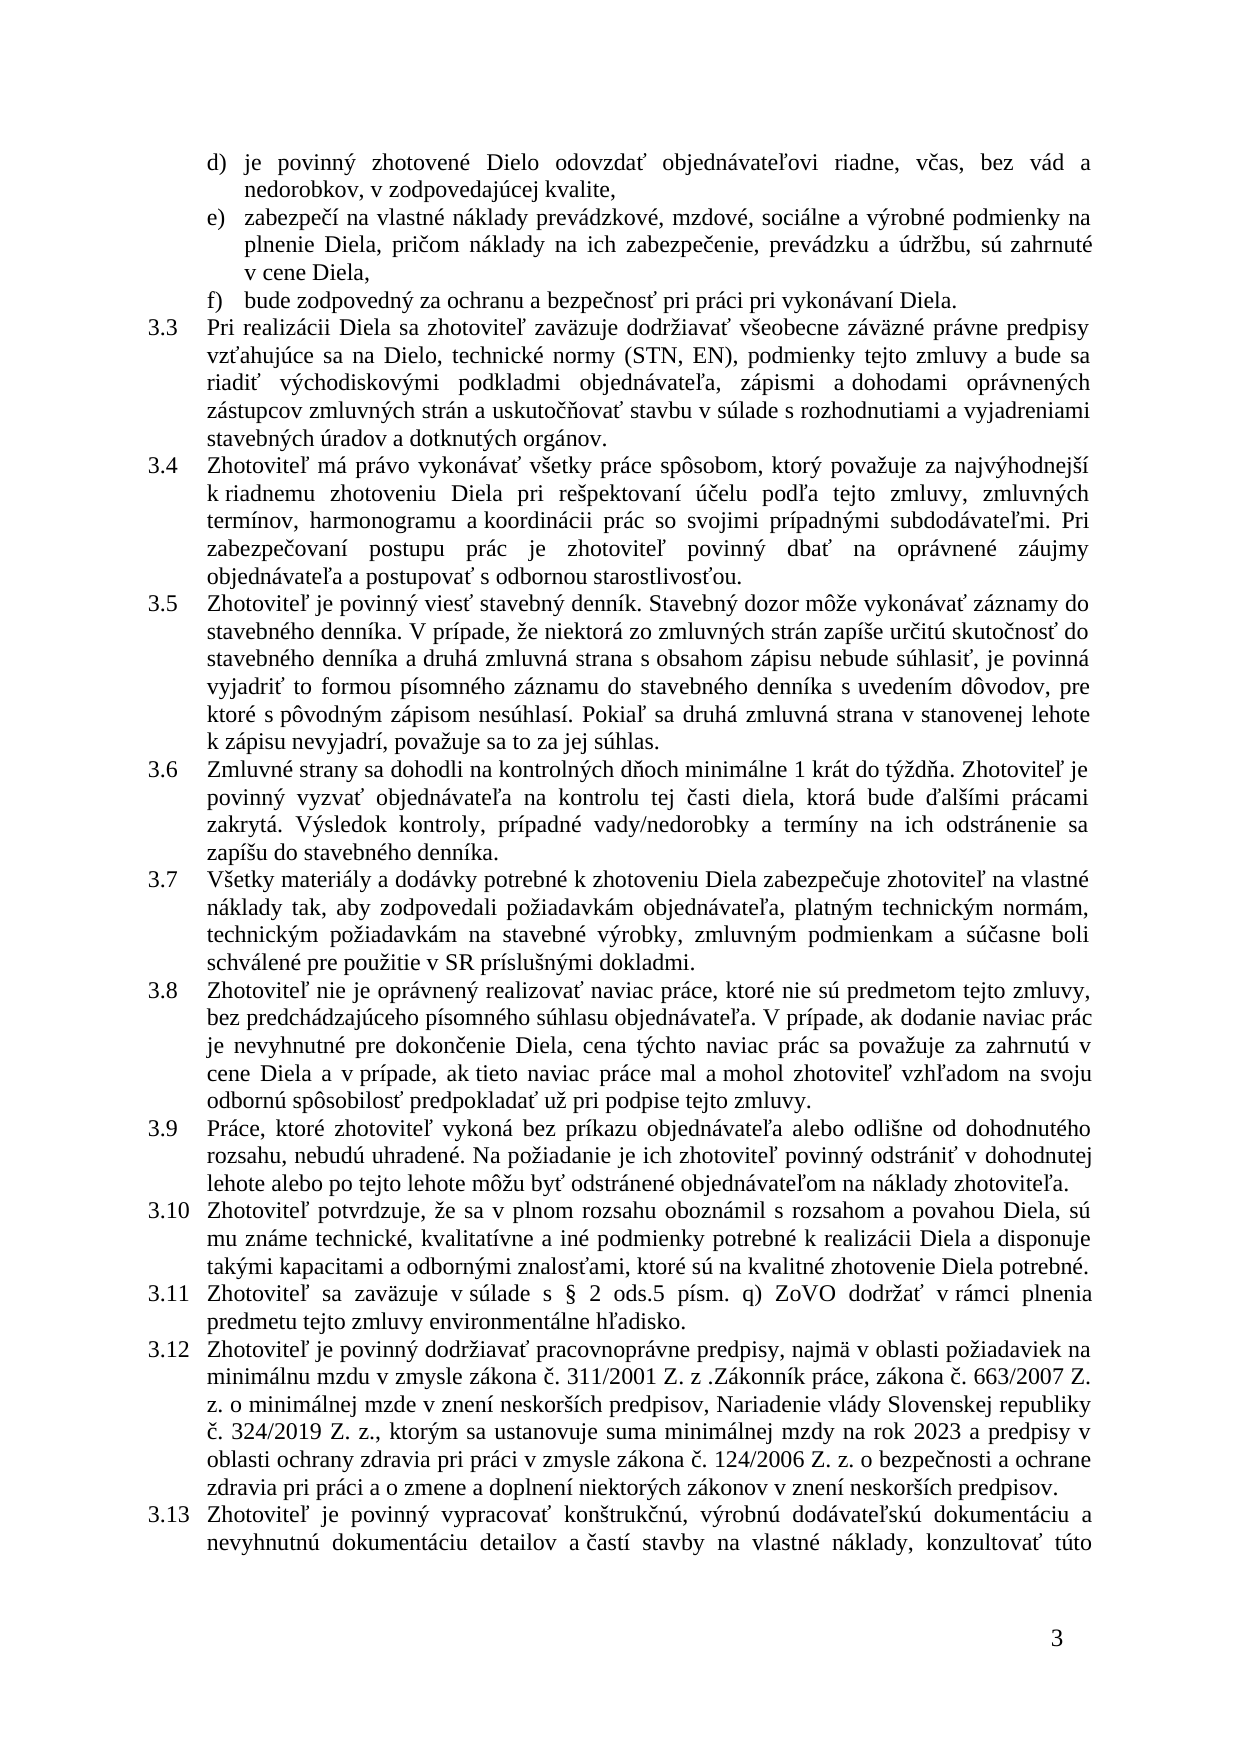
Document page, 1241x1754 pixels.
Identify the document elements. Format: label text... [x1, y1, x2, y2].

list Pri realizácii Diela sa zhotoviteľ zaväzuje dodržiavať všeobecne záväzné právne predpisy vzťahujúce sa na Dielo, technické normy (STN, EN), podmienky tejto zmluvy a bude sa riadiť východiskovými podkladmi objednávateľa, zápismi a dohodami oprávnených zástupcov zmluvných strán a uskutočňovať stavbu v súlade s rozhodnutiami a vyjadreniami stavebných úradov a dotknutých orgánov. [148, 313, 1090, 451]
list Zhotoviteľ má právo vykonávať všetky práce spôsobom, ktorý považuje za najvýhodnejší k riadnemu zhotoveniu Diela pri rešpektovaní účelu podľa tejto zmluvy, zmluvných termínov, harmonogramu a koordinácii prác so svojimi prípadnými subdodávateľmi. Pri zabezpečovaní postupu prác je zhotoviteľ povinný dbať na oprávnené záujmy objednávateľa a postupovať s odbornou starostlivosťou. [148, 451, 1090, 589]
list Zhotoviteľ je povinný dodržiavať pracovnoprávne predpisy, najmä v oblasti požiadaviek na minimálnu mzdu v zmysle zákona č. 311/2001 Z. z .Zákonník práce, zákona č. 663/2007 Z. z. o minimálnej mzde v znení neskorších predpisov, Nariadenie vlády Slovenskej republiky č. 324/2019 Z. z., ktorým sa ustanovuje suma minimálnej mzdy na rok 2023 a predpisy v oblasti ochrany zdravia pri práci v zmysle zákona č. 124/2006 Z. z. o bezpečnosti a ochrane zdravia pri práci a o zmene a doplnení niektorých zákonov v znení neskorších predpisov. [148, 1334, 1093, 1500]
list Zhotoviteľ sa zaväzuje v súlade s § 2 ods.5 písm. q) ZoVO dodržať v rámci plnenia predmetu tejto zmluvy environmentálne hľadisko. [148, 1279, 1093, 1334]
list je povinný zhotovené Dielo odovzdať objednávateľovi riadne, včas, bez vád a nedorobkov, v zodpovedajúcej kvalite, [207, 148, 1093, 203]
list Zhotoviteľ nie je oprávnený realizovať naviac práce, ktoré nie sú predmetom tejto zmluvy, bez predchádzajúceho písomného súhlasu objednávateľa. V prípade, ak dodanie naviac prác je nevyhnutné pre dokončenie Diela, cena týchto naviac prác sa považuje za zahrnutú v cene Diela a v prípade, ak tieto naviac práce mal a mohol zhotoviteľ vzhľadom na svoju odbornú spôsobilosť predpokladať už pri podpise tejto zmluvy. [148, 976, 1093, 1114]
list Zhotoviteľ je povinný viesť stavebný denník. Stavebný dozor môže vykonávať záznamy do stavebného denníka. V prípade, že niektorá zo zmluvných strán zapíše určitú skutočnosť do stavebného denníka a druhá zmluvná strana s obsahom zápisu nebude súhlasiť, je povinná vyjadriť to formou písomného záznamu do stavebného denníka s uvedením dôvodov, pre ktoré s pôvodným zápisom nesúhlasí. Pokiaľ sa druhá zmluvná strana v stanovenej lehote k zápisu nevyjadrí, považuje sa to za jej súhlas. [148, 589, 1090, 755]
list zabezpečí na vlastné náklady prevádzkové, mzdové, sociálne a výrobné podmienky na plnenie Diela, pričom náklady na ich zabezpečenie, prevádzku a údržbu, sú zahrnuté v cene Diela, [207, 203, 1093, 286]
list bude zodpovedný za ochranu a bezpečnosť pri práci pri vykonávaní Diela. [207, 286, 1093, 313]
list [148, 1500, 1093, 1555]
list Zhotoviteľ potvrdzuje, že sa v plnom rozsahu oboznámil s rozsahom a povahou Diela, sú mu známe technické, kvalitatívne a iné podmienky potrebné k realizácii Diela a disponuje takými kapacitami a odbornými znalosťami, ktoré sú na kvalitné zhotovenie Diela potrebné. [148, 1197, 1093, 1279]
list Všetky materiály a dodávky potrebné k zhotoveniu Diela zabezpečuje zhotoviteľ na vlastné náklady tak, aby zodpovedali požiadavkám objednávateľa, platným technickým normám, technickým požiadavkám na stavebné výrobky, zmluvným podmienkam a súčasne boli schválené pre použitie v SR príslušnými dokladmi. [148, 865, 1090, 976]
list Práce, ktoré zhotoviteľ vykoná bez príkazu objednávateľa alebo odlišne od dohodnutého rozsahu, nebudú uhradené. Na požiadanie je ich zhotoviteľ povinný odstrániť v dohodnutej lehote alebo po tejto lehote môžu byť odstránené objednávateľom na náklady zhotoviteľa. [148, 1114, 1093, 1197]
list Zmluvné strany sa dohodli na kontrolných dňoch minimálne 1 krát do týždňa. Zhotoviteľ je povinný vyzvať objednávateľa na kontrolu tej časti diela, ktorá bude ďalšími prácami zakrytá. Výsledok kontroly, prípadné vady/nedorobky a termíny na ich odstránenie sa zapíšu do stavebného denníka. [148, 755, 1090, 865]
